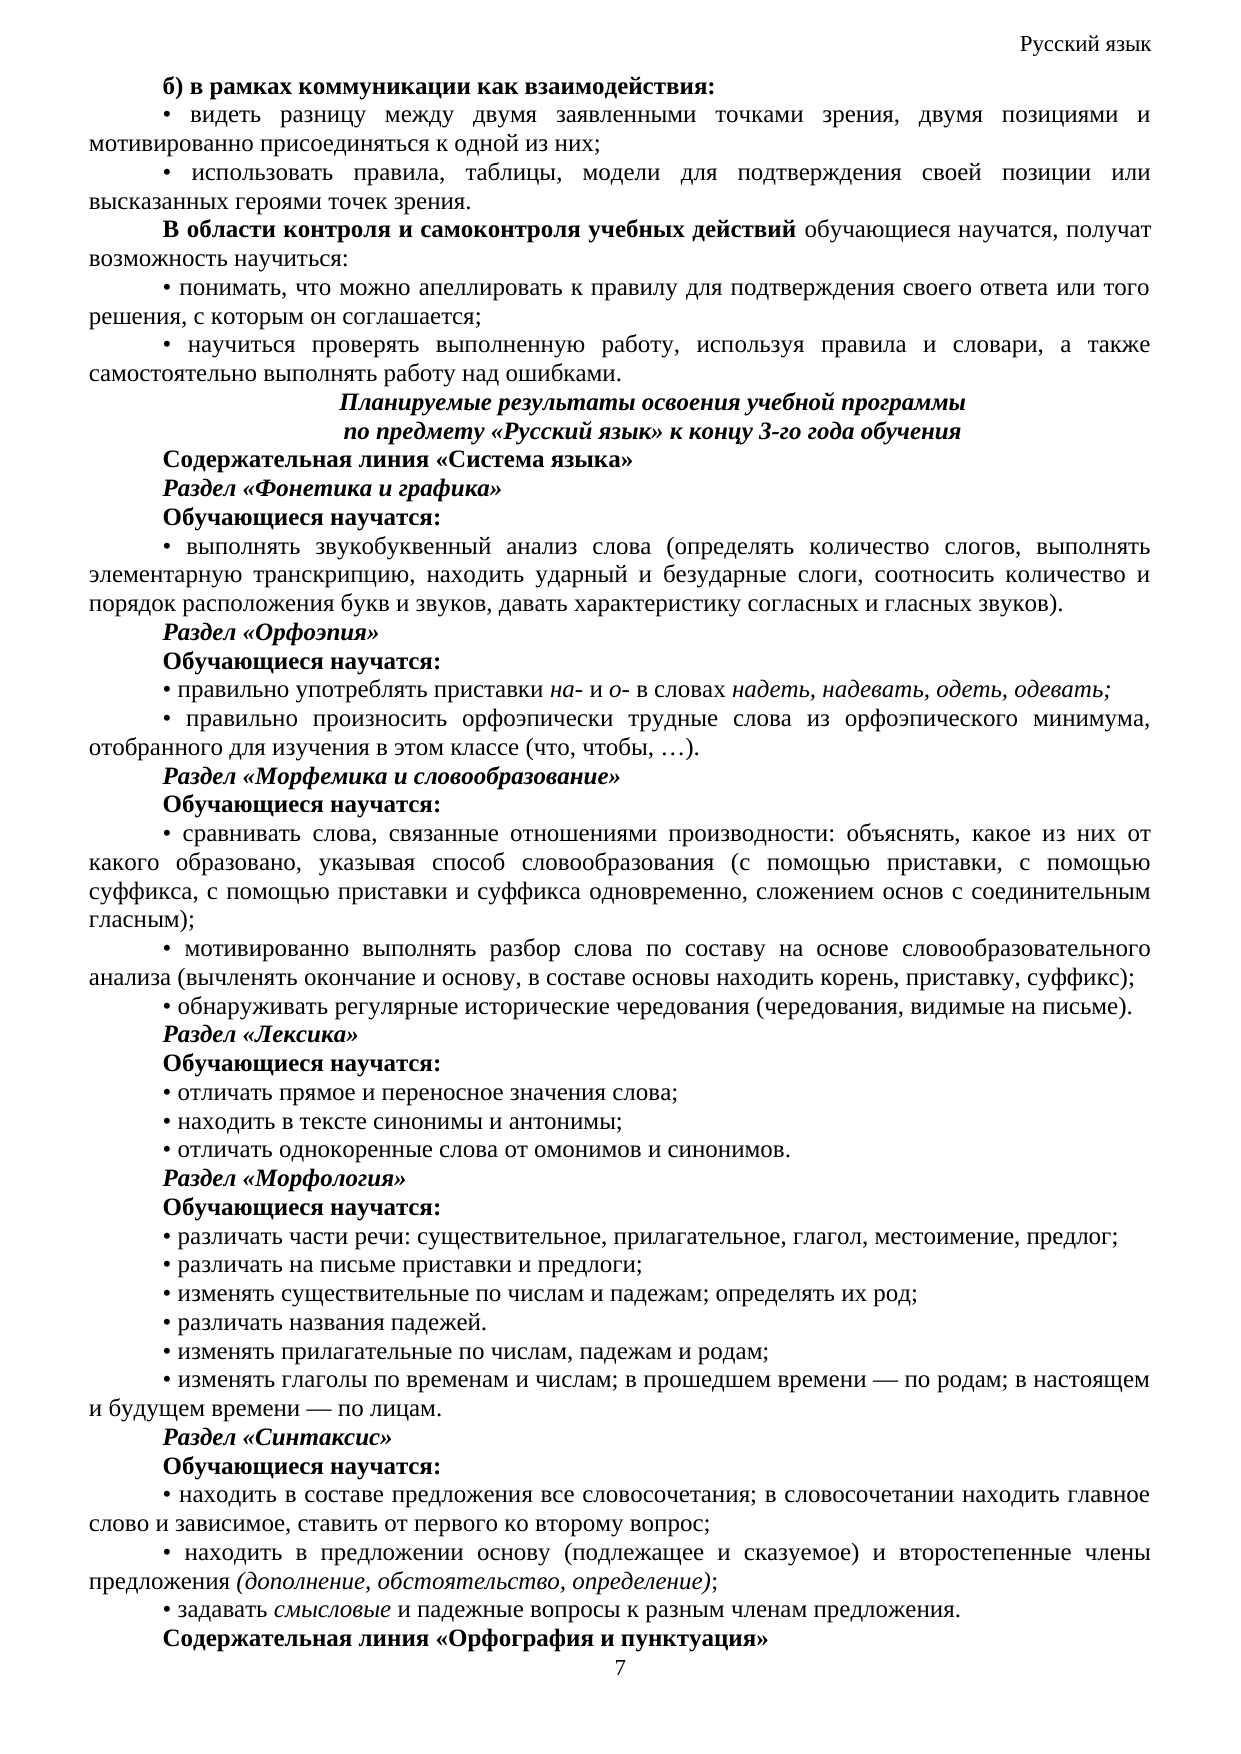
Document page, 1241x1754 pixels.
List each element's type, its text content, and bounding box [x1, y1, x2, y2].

text • выполнять звукобуквенный анализ слова (определять количество слогов, выполнять элементарную транскрипцию, находить ударный и безударные слоги, соотносить количество и порядок расположения букв и звуков, давать характеристику согласных и гласных звуков). [89, 531, 1152, 617]
text Обучающиеся научатся: [89, 1048, 1152, 1077]
text Содержательная линия «Орфография и пунктуация» [89, 1623, 1152, 1652]
text б) в рамках коммуникации как взаимодействия: [89, 71, 1152, 99]
text Раздел «Орфоэпия» [89, 617, 1152, 646]
text • различать части речи: существительное, прилагательное, глагол, местоимение, предлог; [89, 1221, 1152, 1249]
text • задавать смысловые и падежные вопросы к разным членам предложения. [89, 1594, 1152, 1623]
text • использовать правила, таблицы, модели для подтверждения своей позиции или высказанных героями точек зрения. [89, 157, 1152, 214]
text по предмету «Русский язык» к концу 3-го года обучения [89, 416, 1152, 444]
text • мотивированно выполнять разбор слова по составу на основе словообразовательного анализа (вычленять окончание и основу, в составе основы находить корень, приставку, суффикс); [89, 933, 1152, 991]
text • правильно произносить орфоэпически трудные слова из орфоэпического минимума, отобранного для изучения в этом классе (что, чтобы, …). [89, 703, 1152, 761]
text Раздел «Фонетика и графика» [89, 473, 1152, 502]
text • изменять глаголы по временам и числам; в прошедшем времени — по родам; в настоящем и будущем времени — по лицам. [89, 1364, 1152, 1422]
text • правильно употреблять приставки на- и о- в словах надеть, надевать, одеть, одевать; [89, 674, 1152, 703]
text • обнаруживать регулярные исторические чередования (чередования, видимые на письме). [89, 991, 1152, 1019]
text Обучающиеся научатся: [89, 789, 1152, 818]
text • научиться проверять выполненную работу, используя правила и словари, а также самостоятельно выполнять работу над ошибками. [89, 329, 1152, 387]
text • отличать однокоренные слова от омонимов и синонимов. [89, 1134, 1152, 1163]
text Планируемые результаты освоения учебной программы [89, 387, 1152, 416]
text • понимать, что можно апеллировать к правилу для подтверждения своего ответа или того решения, с которым он соглашается; [89, 272, 1152, 329]
text Раздел «Морфемика и словообразование» [89, 761, 1152, 789]
text Обучающиеся научатся: [89, 1451, 1152, 1479]
text Обучающиеся научатся: [89, 502, 1152, 531]
text Раздел «Синтаксис» [89, 1422, 1152, 1451]
text • находить в составе предложения все словосочетания; в словосочетании находить главное слово и зависимое, ставить от первого ко второму вопрос; [89, 1479, 1152, 1537]
text Обучающиеся научатся: [89, 646, 1152, 674]
text • находить в тексте синонимы и антонимы; [89, 1106, 1152, 1134]
text • видеть разницу между двумя заявленными точками зрения, двумя позициями и мотивированно присоединяться к одной из них; [89, 99, 1152, 157]
text • находить в предложении основу (подлежащее и сказуемое) и второстепенные члены предложения (дополнение, обстоятельство, определение); [89, 1537, 1152, 1594]
text • различать на письме приставки и предлоги; [89, 1249, 1152, 1278]
text • сравнивать слова, связанные отношениями производности: объяснять, какое из них от какого образовано, указывая способ словообразования (с помощью приставки, с помощью суффикса, с помощью приставки и суффикса одновременно, сложением основ с соединительным гласным); [89, 818, 1152, 933]
text Содержательная линия «Система языка» [89, 444, 1152, 473]
text • изменять существительные по числам и падежам; определять их род; [89, 1278, 1152, 1307]
text • отличать прямое и переносное значения слова; [89, 1077, 1152, 1106]
text В области контроля и самоконтроля учебных действий обучающиеся научатся, получат возможность научиться: [89, 214, 1152, 272]
text Раздел «Морфология» [89, 1163, 1152, 1192]
text Обучающиеся научатся: [89, 1192, 1152, 1221]
text • различать названия падежей. [89, 1307, 1152, 1336]
text Раздел «Лексика» [89, 1019, 1152, 1048]
text • изменять прилагательные по числам, падежам и родам; [89, 1336, 1152, 1364]
